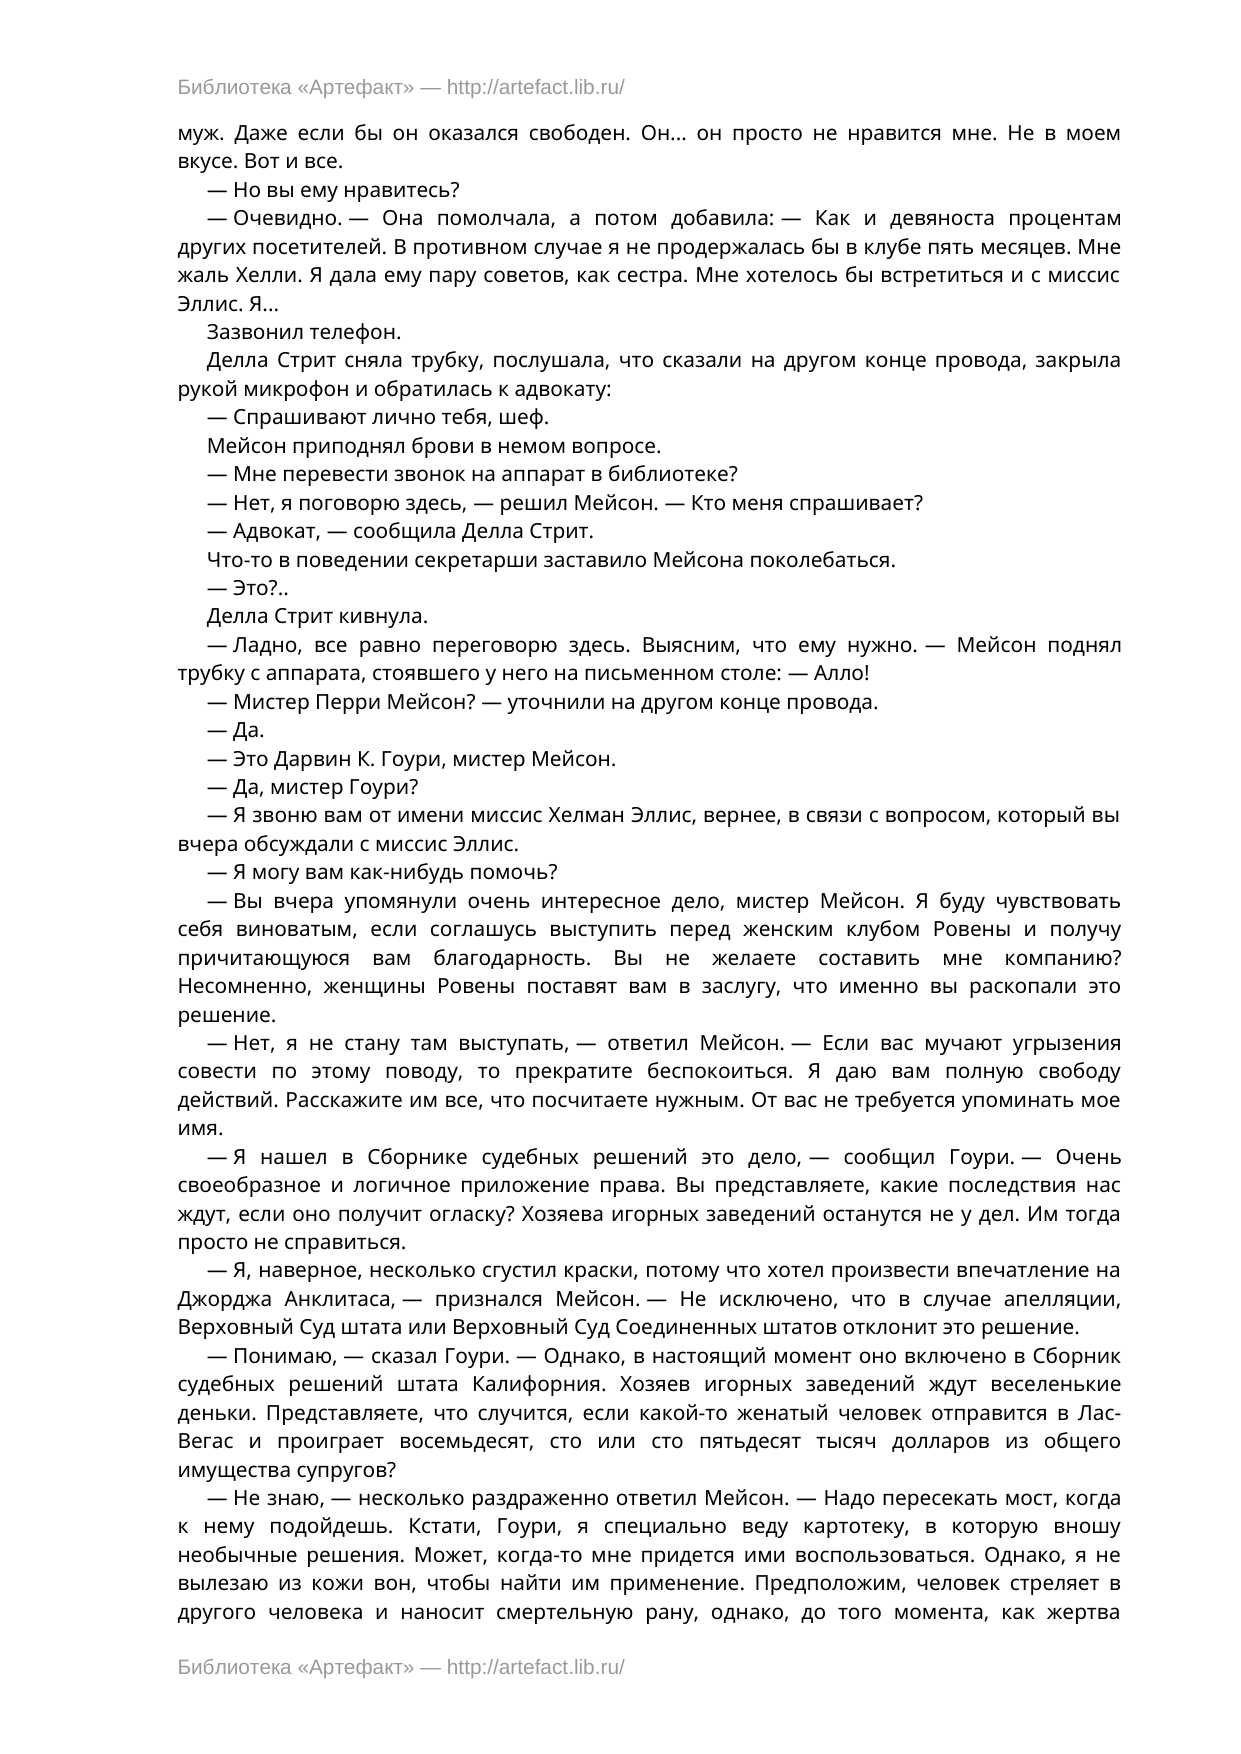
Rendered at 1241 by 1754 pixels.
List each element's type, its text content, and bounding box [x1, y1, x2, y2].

text — Мистер Перри Мейсон? — уточнили на другом конце провода. [177, 687, 1122, 715]
text — Спрашивают лично тебя, шеф. [177, 402, 1122, 431]
text Мейсон приподнял брови в немом вопросе. [177, 431, 1122, 459]
text Делла Стрит сняла трубку, послушала, что сказали на другом конце провода, закрыла рукой микрофон и обратилась к адвокату: [177, 346, 1122, 402]
text — Это?.. [177, 573, 1122, 602]
text — Адвокат, — сообщила Делла Стрит. [177, 516, 1122, 545]
text — Очевидно. — Она помолчала, а потом добавила: — Как и девяноста процентам других посетителей. В противном случае я не продержалась бы в клубе пять месяцев. Мне жаль Хелли. Я дала ему пару советов, как сестра. Мне хотелось бы встретиться и с миссис Эллис. Я... [177, 203, 1122, 317]
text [177, 1483, 1122, 1625]
text — Да. [177, 715, 1122, 744]
text Делла Стрит кивнула. [177, 602, 1122, 630]
text Что-то в поведении секретарши заставило Мейсона поколебаться. [177, 545, 1122, 573]
text — Понимаю, — сказал Гоури. — Однако, в настоящий момент оно включено в Сборник судебных решений штата Калифорния. Хозяев игорных заведений ждут веселенькие деньки. Представляете, что случится, если какой-то женатый человек отправится в Лас-Вегас и проиграет восемьдесят, сто или сто пятьдесят тысяч долларов из общего имущества супругов? [177, 1341, 1122, 1483]
text — Вы вчера упомянули очень интересное дело, мистер Мейсон. Я буду чувствовать себя виноватым, если соглашусь выступить перед женским клубом Ровены и получу причитающуюся вам благодарность. Вы не желаете составить мне компанию? Несомненно, женщины Ровены поставят вам в заслугу, что именно вы раскопали это решение. [177, 886, 1122, 1028]
text — Ладно, все равно переговорю здесь. Выясним, что ему нужно. — Мейсон поднял трубку с аппарата, стоявшего у него на письменном столе: — Алло! [177, 630, 1122, 687]
text — Да, мистер Гоури? [177, 772, 1122, 801]
text — Я, наверное, несколько сгустил краски, потому что хотел произвести впечатление на Джорджа Анклитаса, — признался Мейсон. — Не исключено, что в случае апелляции, Верховный Суд штата или Верховный Суд Соединенных штатов отклонит это решение. [177, 1256, 1122, 1341]
text — Я нашел в Сборнике судебных решений это дело, — сообщил Гоури. — Очень своеобразное и логичное приложение права. Вы представляете, какие последствия нас ждут, если оно получит огласку? Хозяева игорных заведений останутся не у дел. Им тогда просто не справиться. [177, 1142, 1122, 1256]
text — Нет, я поговорю здесь, — решил Мейсон. — Кто меня спрашивает? [177, 488, 1122, 516]
text — Нет, я не стану там выступать, — ответил Мейсон. — Если вас мучают угрызения совести по этому поводу, то прекратите беспокоиться. Я даю вам полную свободу действий. Расскажите им все, что посчитаете нужным. От вас не требуется упоминать мое имя. [177, 1028, 1122, 1142]
text — Но вы ему нравитесь? [177, 175, 1122, 203]
text — Это Дарвин К. Гоури, мистер Мейсон. [177, 744, 1122, 772]
text — Я могу вам как-нибудь помочь? [177, 857, 1122, 886]
text Зазвонил телефон. [177, 317, 1122, 346]
text — Мне перевести звонок на аппарат в библиотеке? [177, 459, 1122, 488]
text — Я звоню вам от имени миссис Хелман Эллис, вернее, в связи с вопросом, который вы вчера обсуждали с миссис Эллис. [177, 801, 1122, 857]
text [177, 118, 1122, 175]
